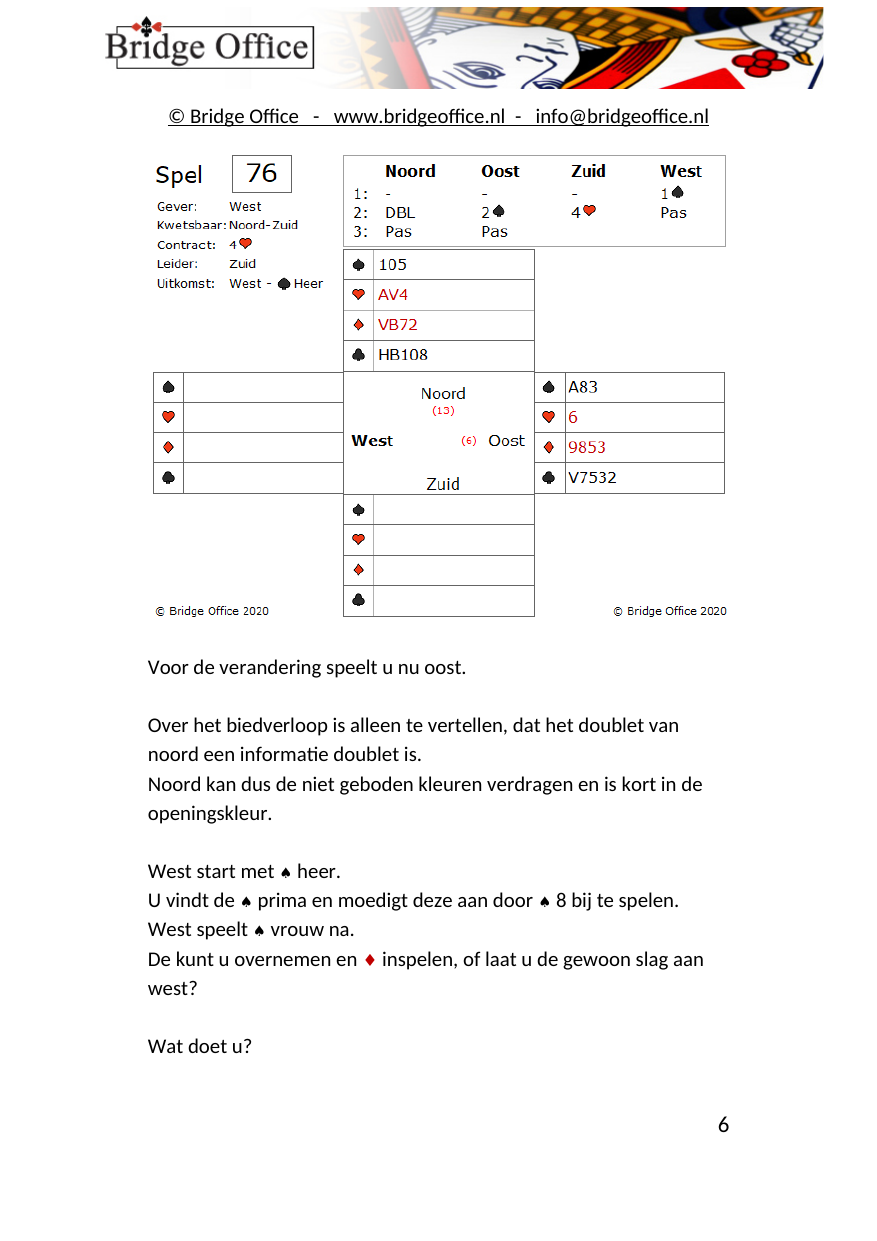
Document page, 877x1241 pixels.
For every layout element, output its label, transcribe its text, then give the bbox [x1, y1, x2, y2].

text West start met ♠ heer. [148, 858, 729, 884]
text Voor de verandering speelt u nu oost. [148, 622, 729, 679]
text Over het biedverloop is alleen te vertellen, dat het doublet van noord een informatie doublet is. [148, 712, 729, 767]
text Wat doet u? [148, 1033, 729, 1059]
text U vindt de ♠ prima en moedigt deze aan door ♠ 8 bij te spelen. [148, 887, 729, 913]
picture [147, 147, 730, 622]
picture [78, 7, 824, 89]
text West speelt ♠ vrouw na. [148, 917, 729, 942]
text De kunt u overnemen en ♦ inspelen, of laat u de gewoon slag aan west? [148, 946, 729, 1000]
text Noord kan dus de niet geboden kleuren verdragen en is kort in de openingskleur. [148, 771, 729, 825]
